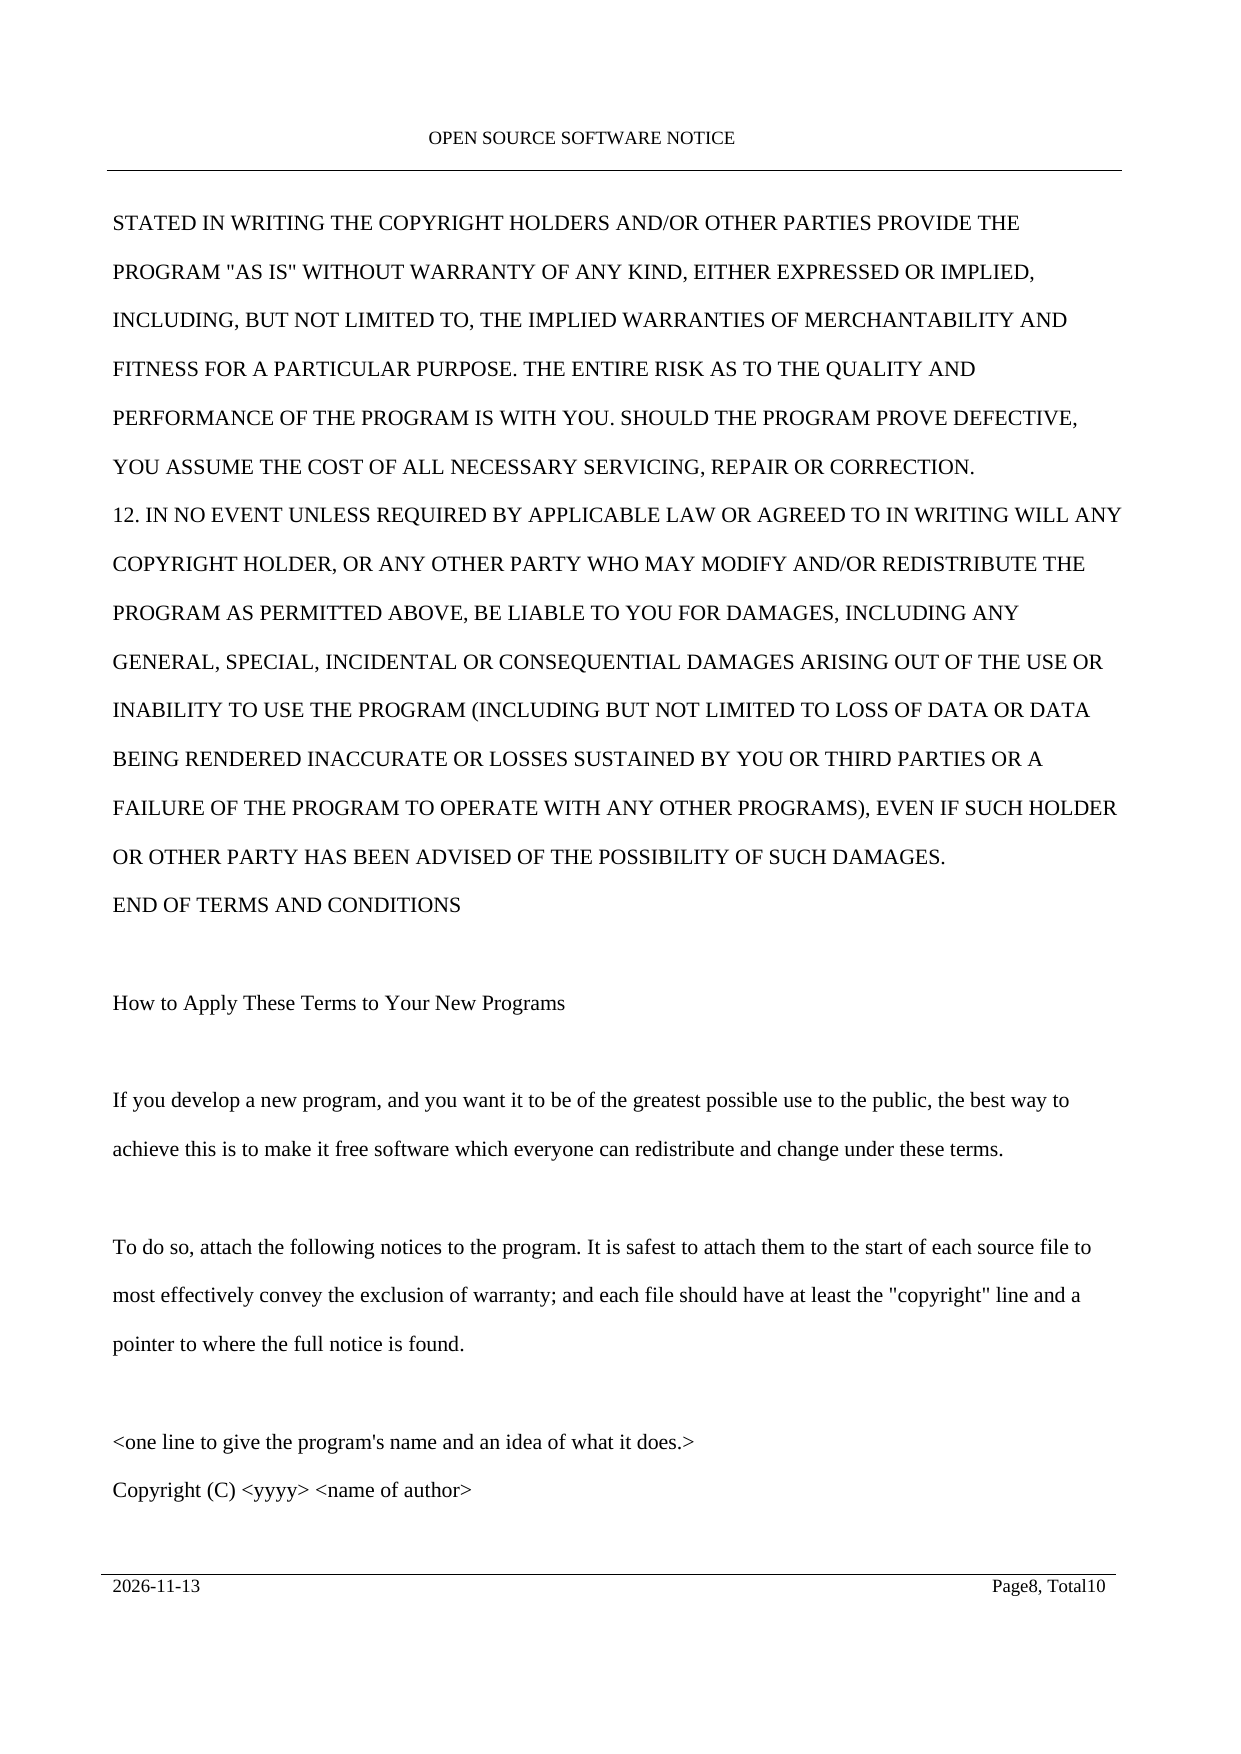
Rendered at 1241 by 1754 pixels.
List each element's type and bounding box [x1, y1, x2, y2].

text [112, 206, 1128, 1506]
